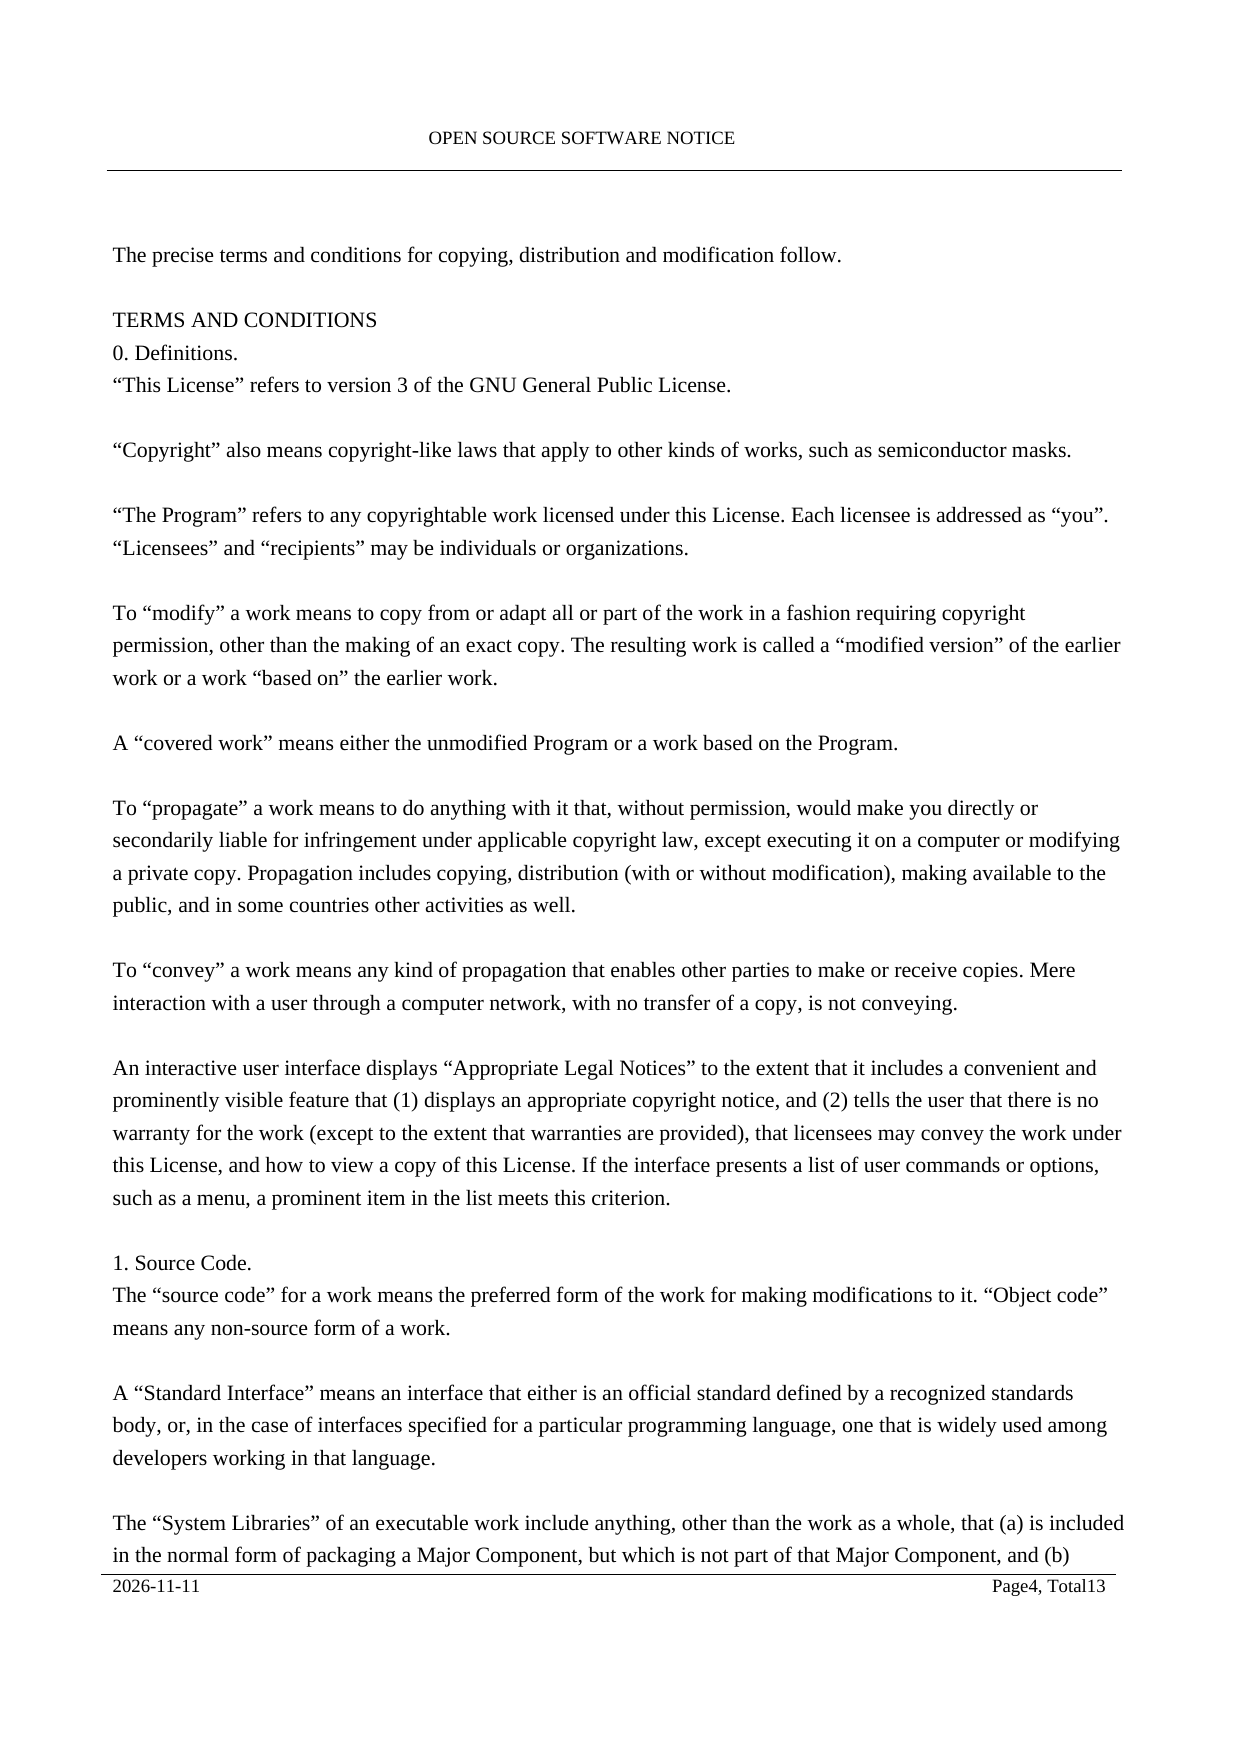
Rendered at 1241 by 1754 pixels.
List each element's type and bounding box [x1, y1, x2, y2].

text [112, 206, 1128, 1571]
